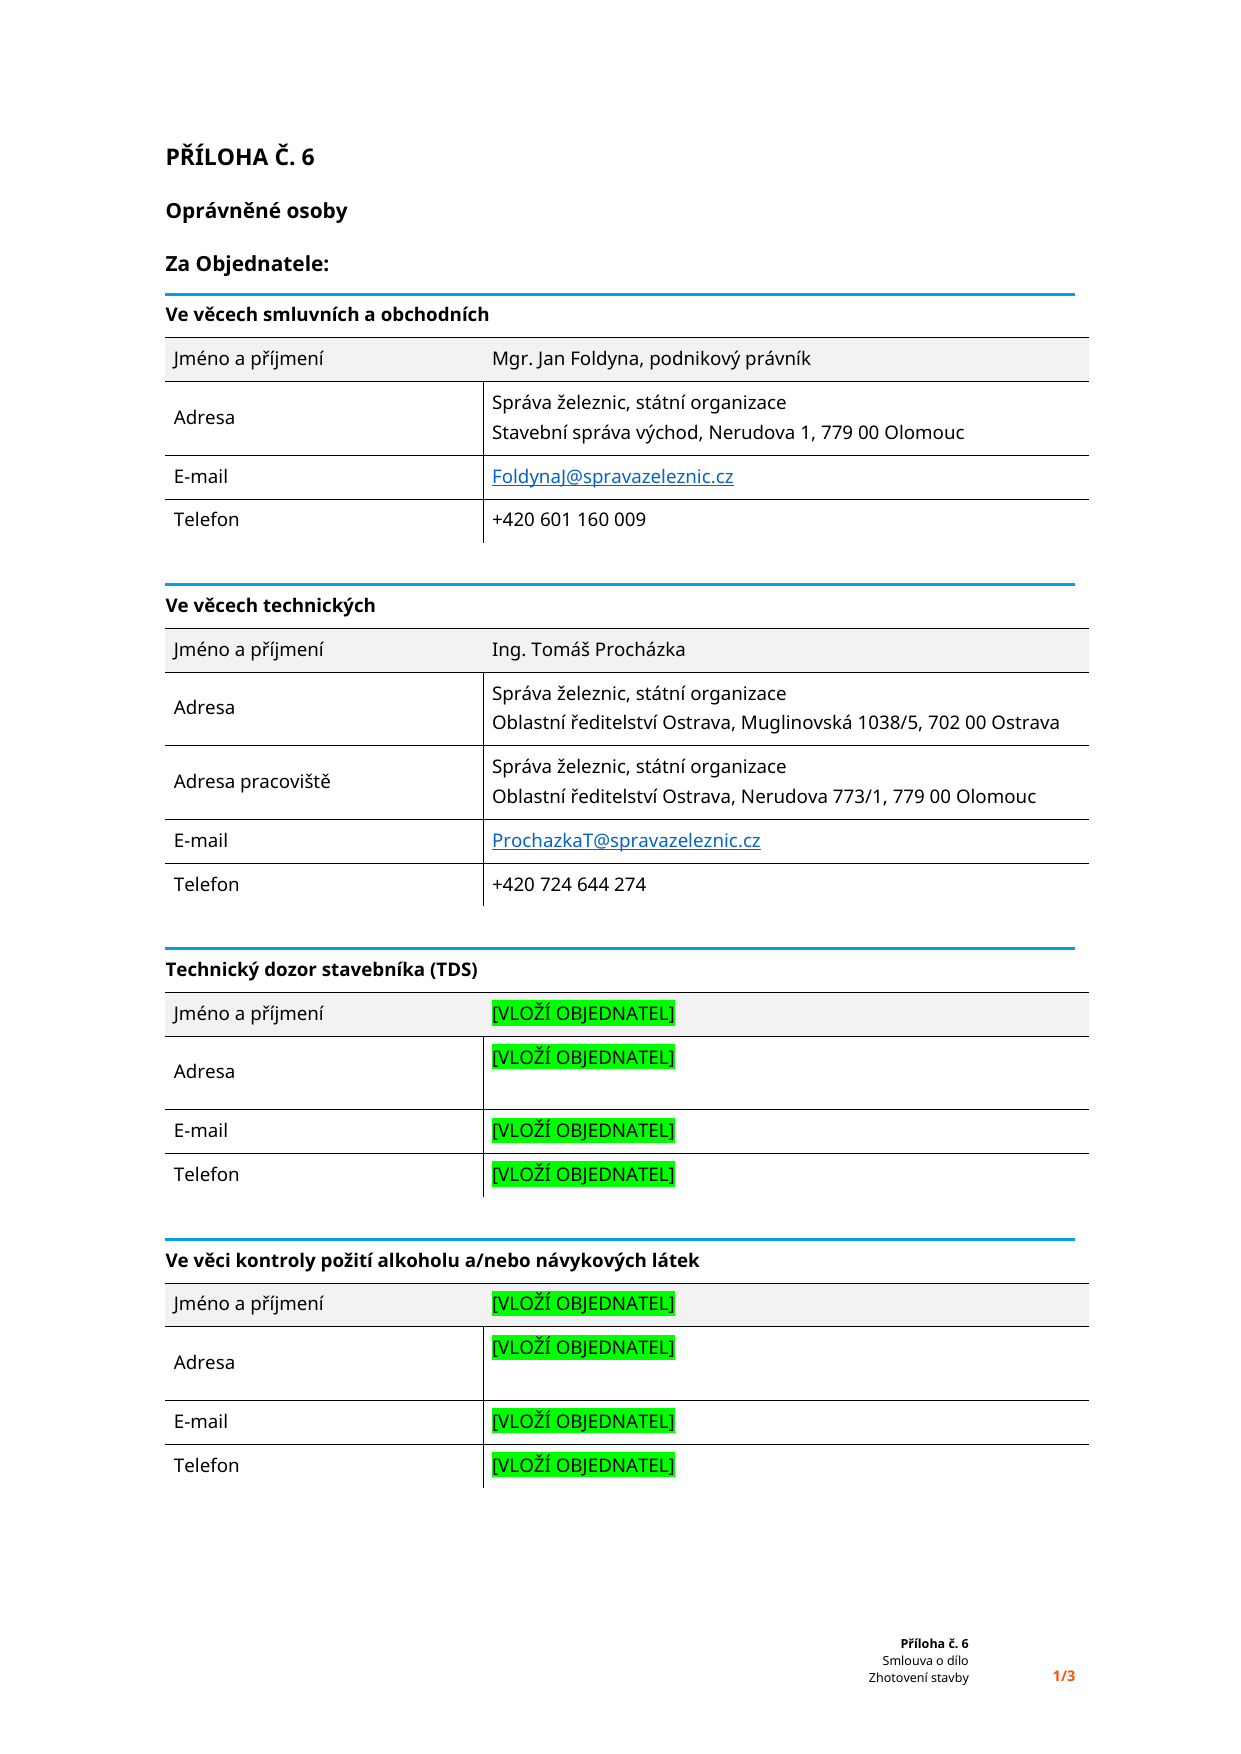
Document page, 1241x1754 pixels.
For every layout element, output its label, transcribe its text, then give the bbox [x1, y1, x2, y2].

table_cell [VLOŽÍ OBJEDNATEL] [484, 1037, 1089, 1109]
table_header Jméno a příjmení [165, 629, 484, 672]
table_cell Telefon [165, 1154, 483, 1197]
table_cell Adresa pracoviště [165, 746, 483, 819]
table_header Ing. Tomáš Procházka [484, 629, 1089, 672]
table_cell E-mail [165, 1110, 483, 1153]
table_cell +420 601 160 009 [484, 500, 1089, 542]
table_cell [VLOŽÍ OBJEDNATEL] [484, 1154, 1089, 1197]
table_cell ProchazkaT@spravazeleznic.cz [484, 820, 1089, 863]
table_cell E-mail [165, 1401, 483, 1444]
table_header Jméno a příjmení [165, 993, 484, 1036]
table_cell Telefon [165, 1445, 483, 1487]
table_cell Adresa [165, 382, 483, 455]
table_cell [VLOŽÍ OBJEDNATEL] [484, 1445, 1089, 1487]
text Příloha č. 6 [165, 141, 1075, 173]
table_cell E-mail [165, 820, 483, 863]
text Ve věcech technických [165, 586, 1075, 618]
table_cell E-mail [165, 456, 483, 498]
text Technický dozor stavebníka (TDS) [165, 950, 1075, 982]
table_header Mgr. Jan Foldyna, podnikový právník [484, 338, 1089, 381]
table_cell Adresa [165, 1037, 483, 1109]
table_cell Správa železnic, státní organizace Stavební správa východ, Nerudova 1, 779 00 Olomouc [484, 382, 1089, 455]
table_cell +420 724 644 274 [484, 864, 1089, 906]
table_cell [VLOŽÍ OBJEDNATEL] [484, 1401, 1089, 1444]
table_cell FoldynaJ@spravazeleznic.cz [484, 456, 1089, 498]
text Ve věci kontroly požití alkoholu a/nebo návykových látek [165, 1241, 1075, 1272]
table_cell Správa železnic, státní organizace Oblastní ředitelství Ostrava, Nerudova 773/1, 779 00 Olomouc [484, 746, 1089, 819]
text Ve věcech smluvních a obchodních [165, 296, 1075, 327]
text Za Objednatele: [165, 249, 1075, 277]
table_cell Adresa [165, 1327, 483, 1400]
table_header Jméno a příjmení [165, 338, 484, 381]
table_cell [VLOŽÍ OBJEDNATEL] [484, 1110, 1089, 1153]
table_cell Správa železnic, státní organizace Oblastní ředitelství Ostrava, Muglinovská 1038/5, 702 00 Ostrava [484, 673, 1089, 745]
table_cell Telefon [165, 864, 483, 906]
table_cell Adresa [165, 673, 483, 745]
table_cell [VLOŽÍ OBJEDNATEL] [484, 1327, 1089, 1400]
text Oprávněné osoby [165, 197, 1075, 225]
table_header [VLOŽÍ OBJEDNATEL] [484, 1284, 1089, 1326]
table_cell Telefon [165, 500, 483, 542]
table_header Jméno a příjmení [165, 1284, 484, 1326]
table_header [VLOŽÍ OBJEDNATEL] [484, 993, 1089, 1036]
